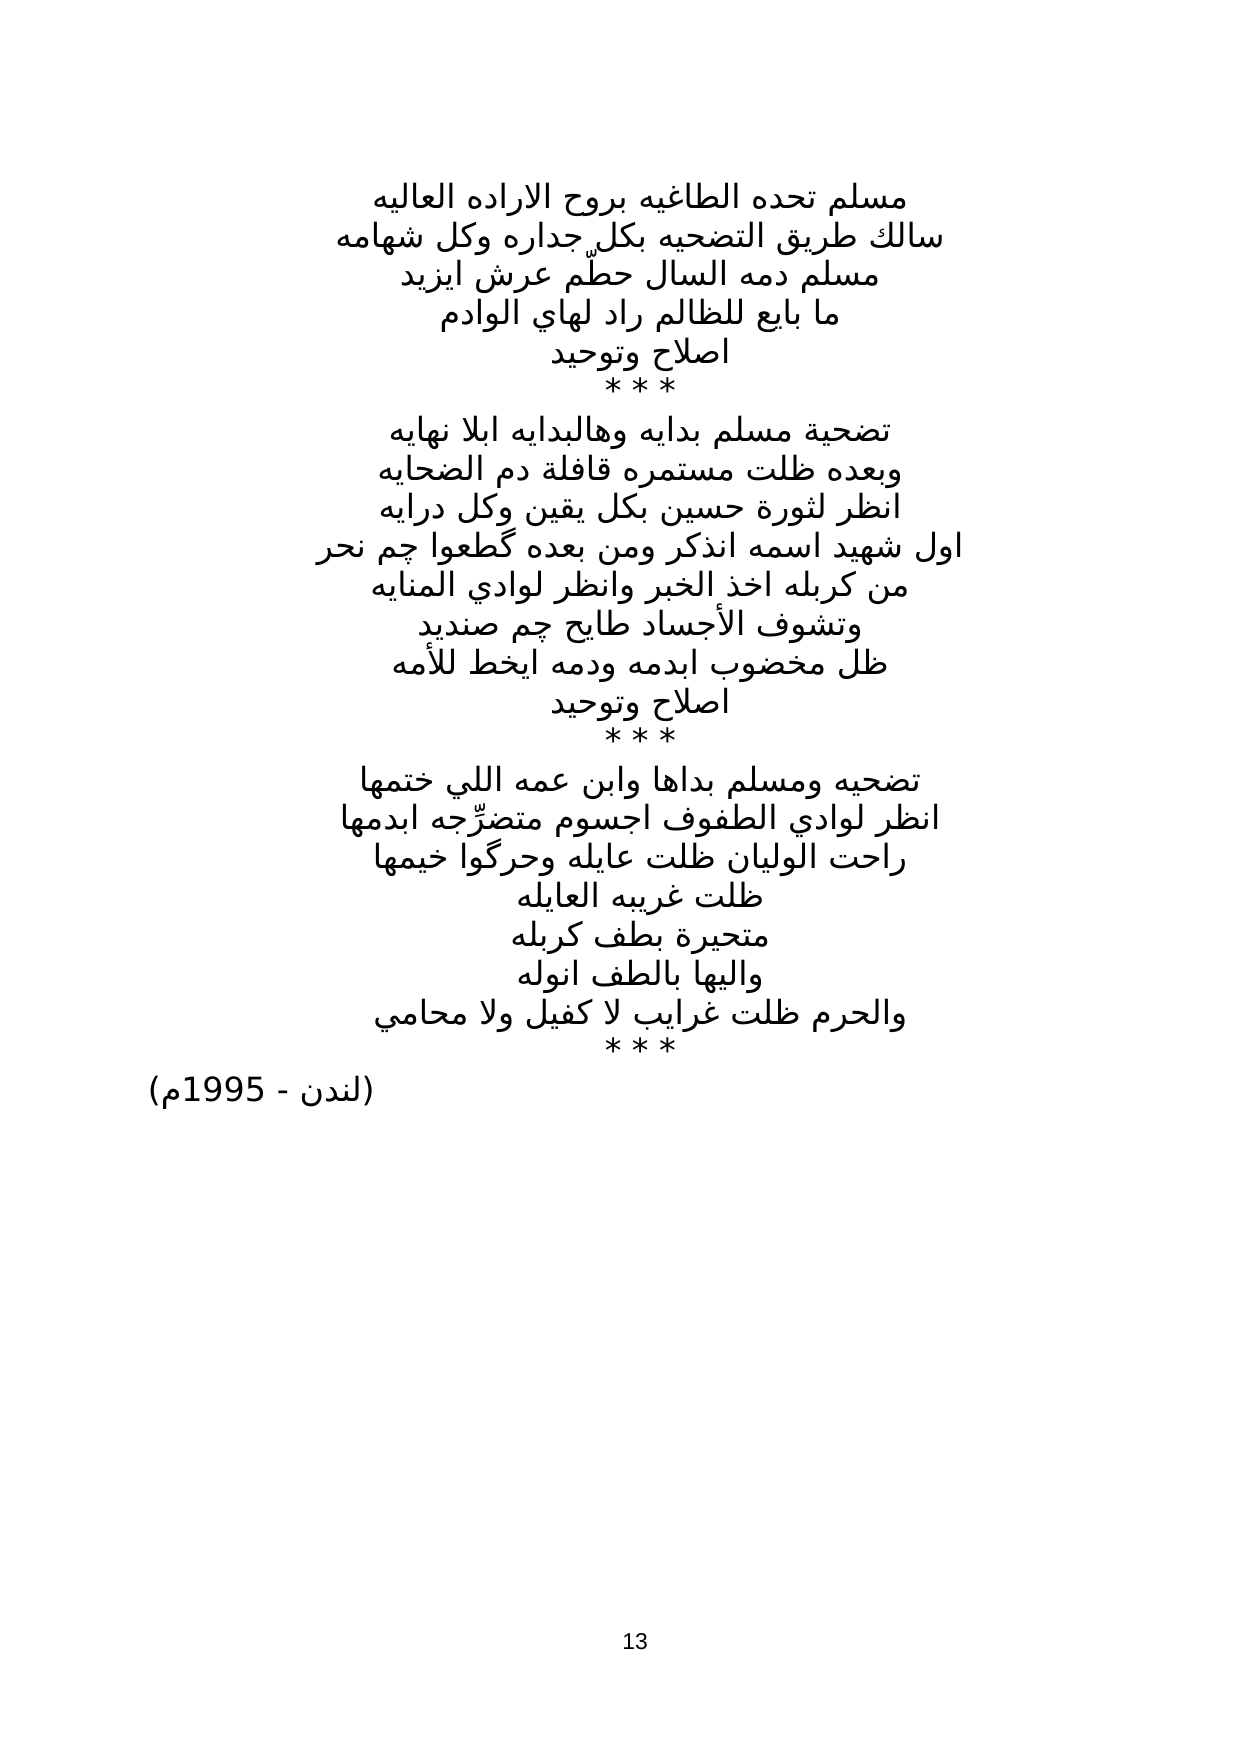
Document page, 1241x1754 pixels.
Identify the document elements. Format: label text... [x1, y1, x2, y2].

text اول شهيد اسمه انذكر ومن بعده گطعوا چم نحر [148, 527, 1122, 566]
text من كربله اخذ الخبر وانظر لوادي المنايه [148, 566, 1122, 604]
text والحرم ظلت غرايب لا كفيل ولا محامي [148, 993, 1122, 1032]
text * * * [148, 371, 1122, 410]
text * * * [148, 721, 1122, 760]
text (لندن - 1995م) [148, 1071, 1122, 1110]
text مسلم تحده الطاغيه بروح الاراده العاليه [148, 177, 1122, 216]
text وبعده ظلت مستمره قافلة دم الضحايه [148, 449, 1122, 488]
text سالك طريق التضحيه بكل جداره وكل شهامه [148, 216, 1122, 255]
text متحيرة بطف كربله [148, 915, 1122, 954]
text اصلاح وتوحيد [148, 333, 1122, 371]
text انظر لثورة حسين بكل يقين وكل درايه [148, 488, 1122, 527]
text اصلاح وتوحيد [148, 682, 1122, 721]
text ما بايع للظالم راد لهاي الوادم [148, 294, 1122, 333]
text تضحية مسلم بدايه وهالبدايه ابلا نهايه [148, 410, 1122, 449]
text تضحيه ومسلم بداها وابن عمه اللي ختمها [148, 760, 1122, 799]
text * * * [148, 1032, 1122, 1071]
text ظلت غريبه العايله [148, 877, 1122, 915]
text واليها بالطف انوله [148, 954, 1122, 993]
text انظر لوادي الطفوف اجسوم متضرِّجه ابدمها [148, 799, 1122, 838]
text مسلم دمه السال حطّم عرش ايزيد [148, 255, 1122, 294]
text ظل مخضوب ابدمه ودمه ايخط للأمه [148, 643, 1122, 682]
text راحت الوليان ظلت عايله وحرگوا خيمها [148, 838, 1122, 877]
text وتشوف الأجساد طايح چم صنديد [148, 604, 1122, 643]
